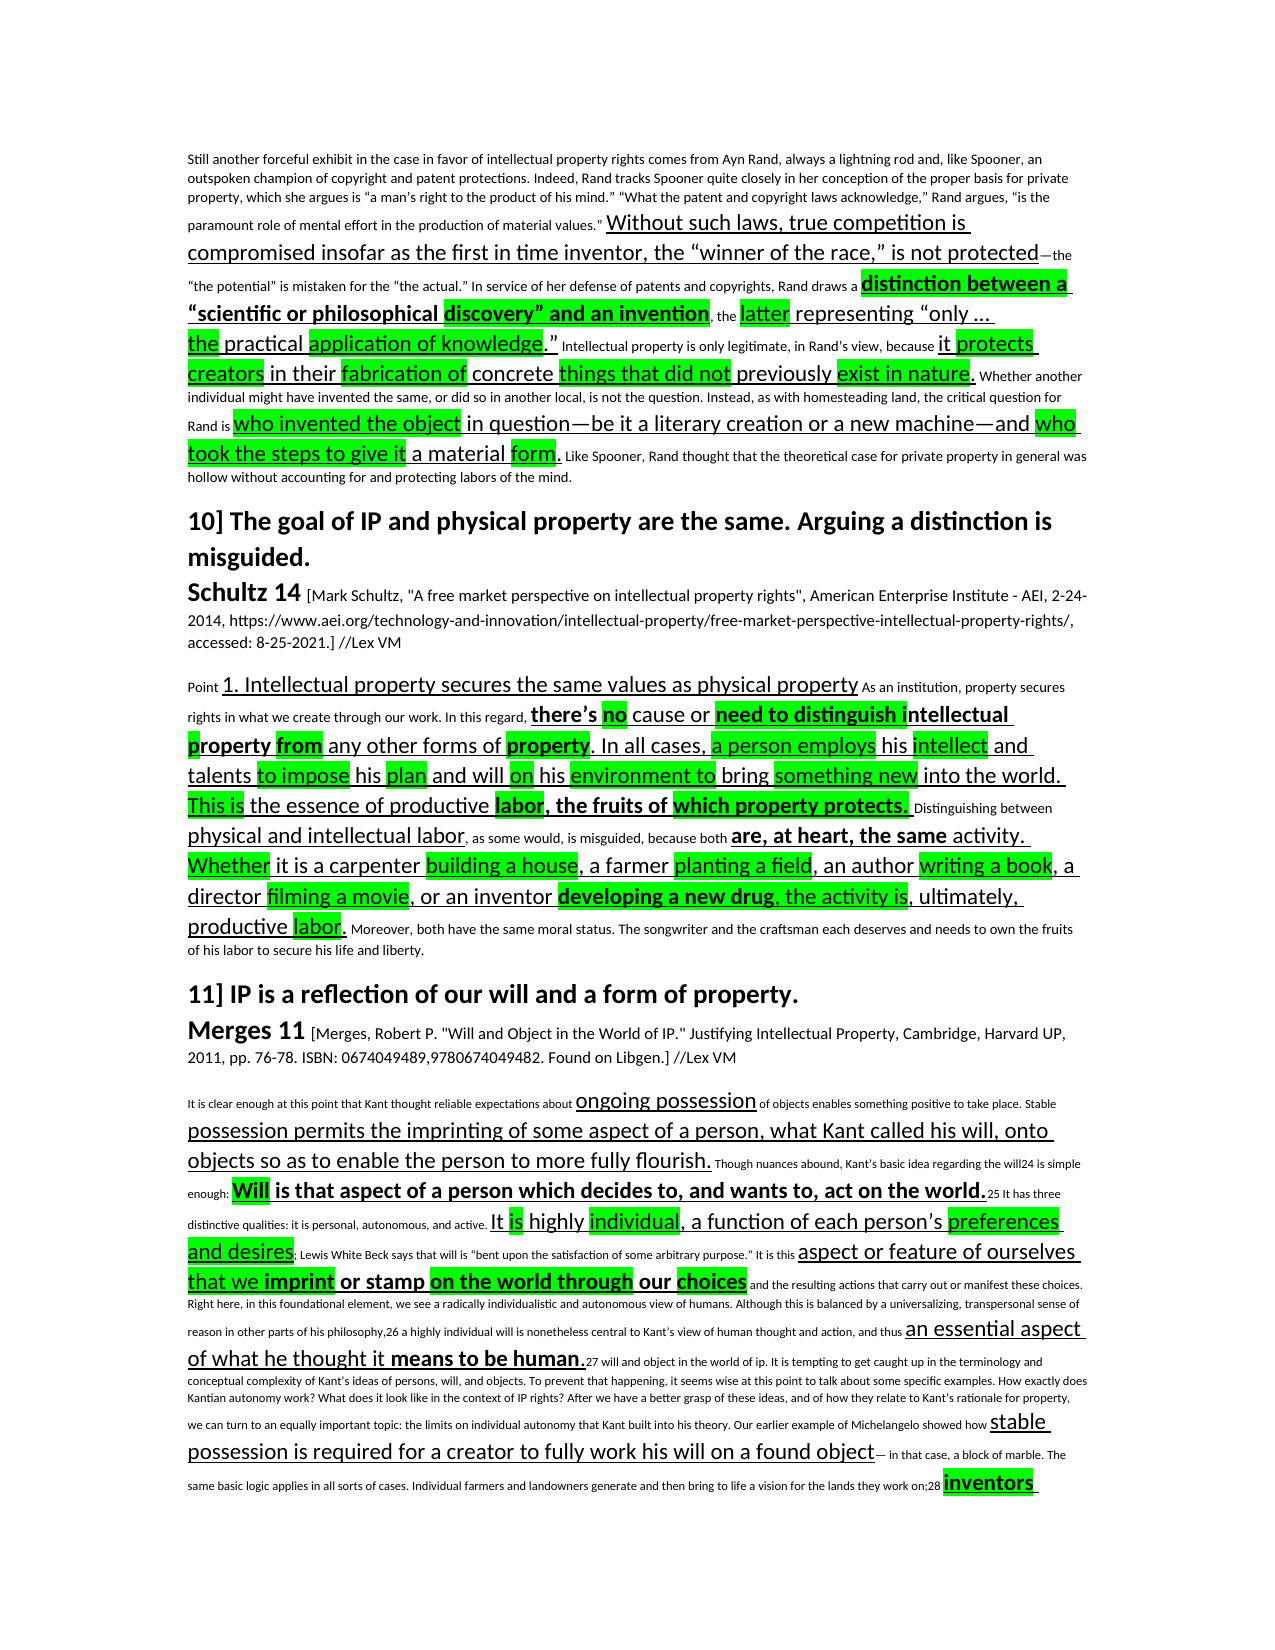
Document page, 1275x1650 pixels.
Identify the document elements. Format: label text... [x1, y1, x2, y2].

text Still another forceful exhibit in the case in favor of intellectual property rights comes from Ayn Rand, always a lightning rod and, like Spooner, an outspoken champion of copyright and patent protections. Indeed, Rand tracks Spooner quite closely in her conception of the proper basis for private property, which she argues is “a man’s right to the product of his mind.” “What the patent and copyright laws acknowledge,” Rand argues, “is the paramount role of mental effort in the production of material values.” Without such laws, true competition is compromised insofar as the first in time inventor, the “winner of the race,” is not protected—the “the potential” is mistaken for the “the actual.” In service of her defense of patents and copyrights, Rand draws a distinction between a “scientific or philosophical discovery” and an invention, the latter representing “only … the practical application of knowledge.” Intellectual property is only legitimate, in Rand’s view, because it protects creators in their fabrication of concrete things that did not previously exist in nature. Whether another individual might have invented the same, or did so in another local, is not the question. Instead, as with homesteading land, the critical question for Rand is who invented the object in question—be it a literary creation or a new machine—and who took the steps to give it a material form. Like Spooner, Rand thought that the theoretical case for private property in general was hollow without accounting for and protecting labors of the mind. [187, 150, 1087, 486]
subtitle 10] The goal of IP and physical property are the same. Arguing a distinction is misguided. [187, 504, 1087, 573]
text Point 1. Intellectual property secures the same values as physical property As an institution, property secures rights in what we create through our work. In this regard, there’s no cause or need to distinguish intellectual property from any other forms of property. In all cases, a person employs his intellect and talents to impose his plan and will on his environment to bring something new into the world. This is the essence of productive labor, the fruits of which property protects. Distinguishing between physical and intellectual labor, as some would, is misguided, because both are, at heart, the same activity. Whether it is a carpenter building a house, a farmer planting a field, an author writing a book, a director filming a movie, or an inventor developing a new drug, the activity is, ultimately, productive labor. Moreover, both have the same moral status. The songwriter and the craftsman each deserves and needs to own the fruits of his labor to secure his life and liberty. [187, 670, 1087, 959]
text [187, 1086, 1087, 1496]
subtitle 11] IP is a reflection of our will and a form of property. [187, 977, 1087, 1010]
text Schultz 14 [Mark Schultz, "A free market perspective on intellectual property rights", American Enterprise Institute - AEI, 2-24-2014, https://www.aei.org/technology-and-innovation/intellectual-property/free-market-perspective-intellectual-property-rights/, accessed: 8-25-2021.] //Lex VM [187, 575, 1087, 652]
text Merges 11 [Merges, Robert P. "Will and Object in the World of IP." Justifying Intellectual Property, Cambridge, Harvard UP, 2011, pp. 76-78. ISBN: 0674049489,9780674049482. Found on Libgen.] //Lex VM [187, 1013, 1087, 1068]
